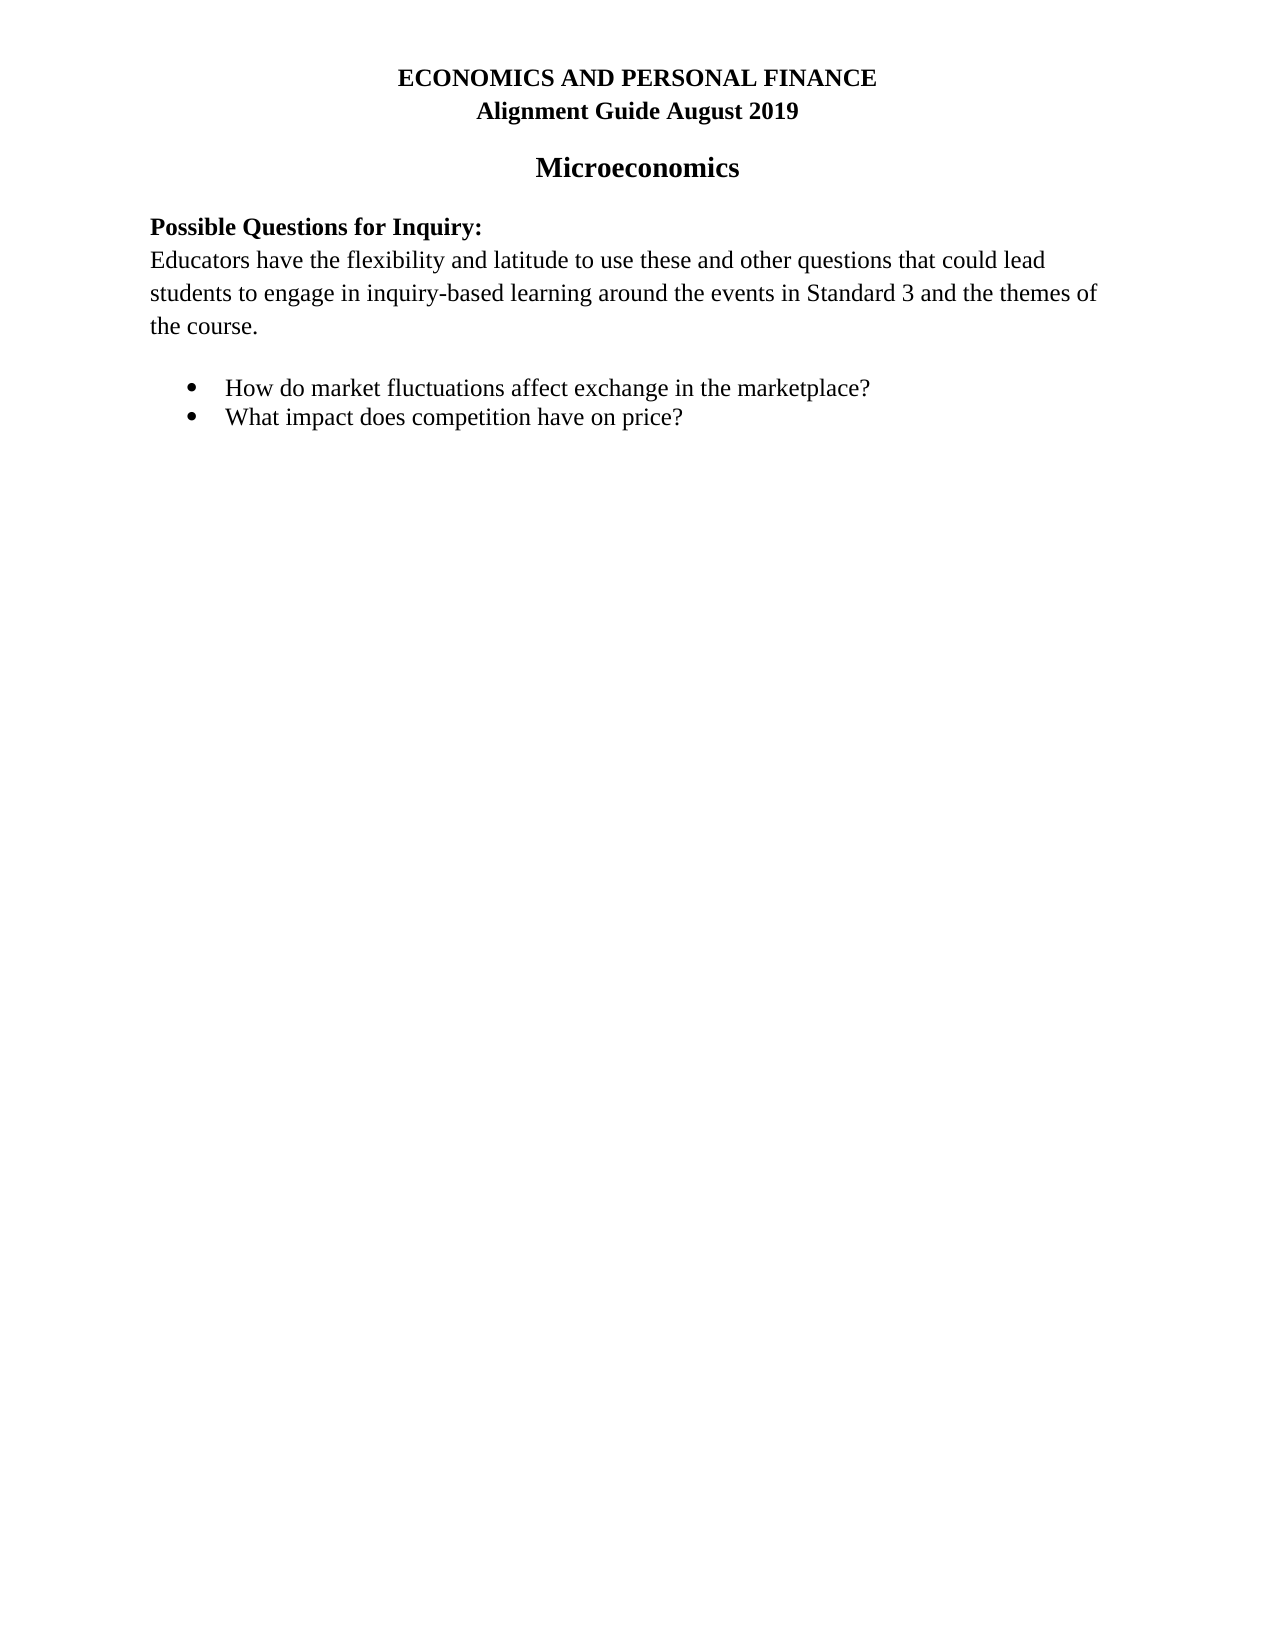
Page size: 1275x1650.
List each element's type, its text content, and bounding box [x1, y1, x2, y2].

list What impact does competition have on price? [187, 402, 1125, 431]
text Possible Questions for Inquiry: [150, 212, 1125, 241]
text Microeconomics [150, 150, 1125, 183]
list How do market fluctuations affect exchange in the marketplace? [187, 373, 1125, 402]
text Educators have the flexibility and latitude to use these and other questions that could lead students to engage in inquiry-based learning around the events in Standard 3 and the themes of the course. [150, 245, 1125, 340]
